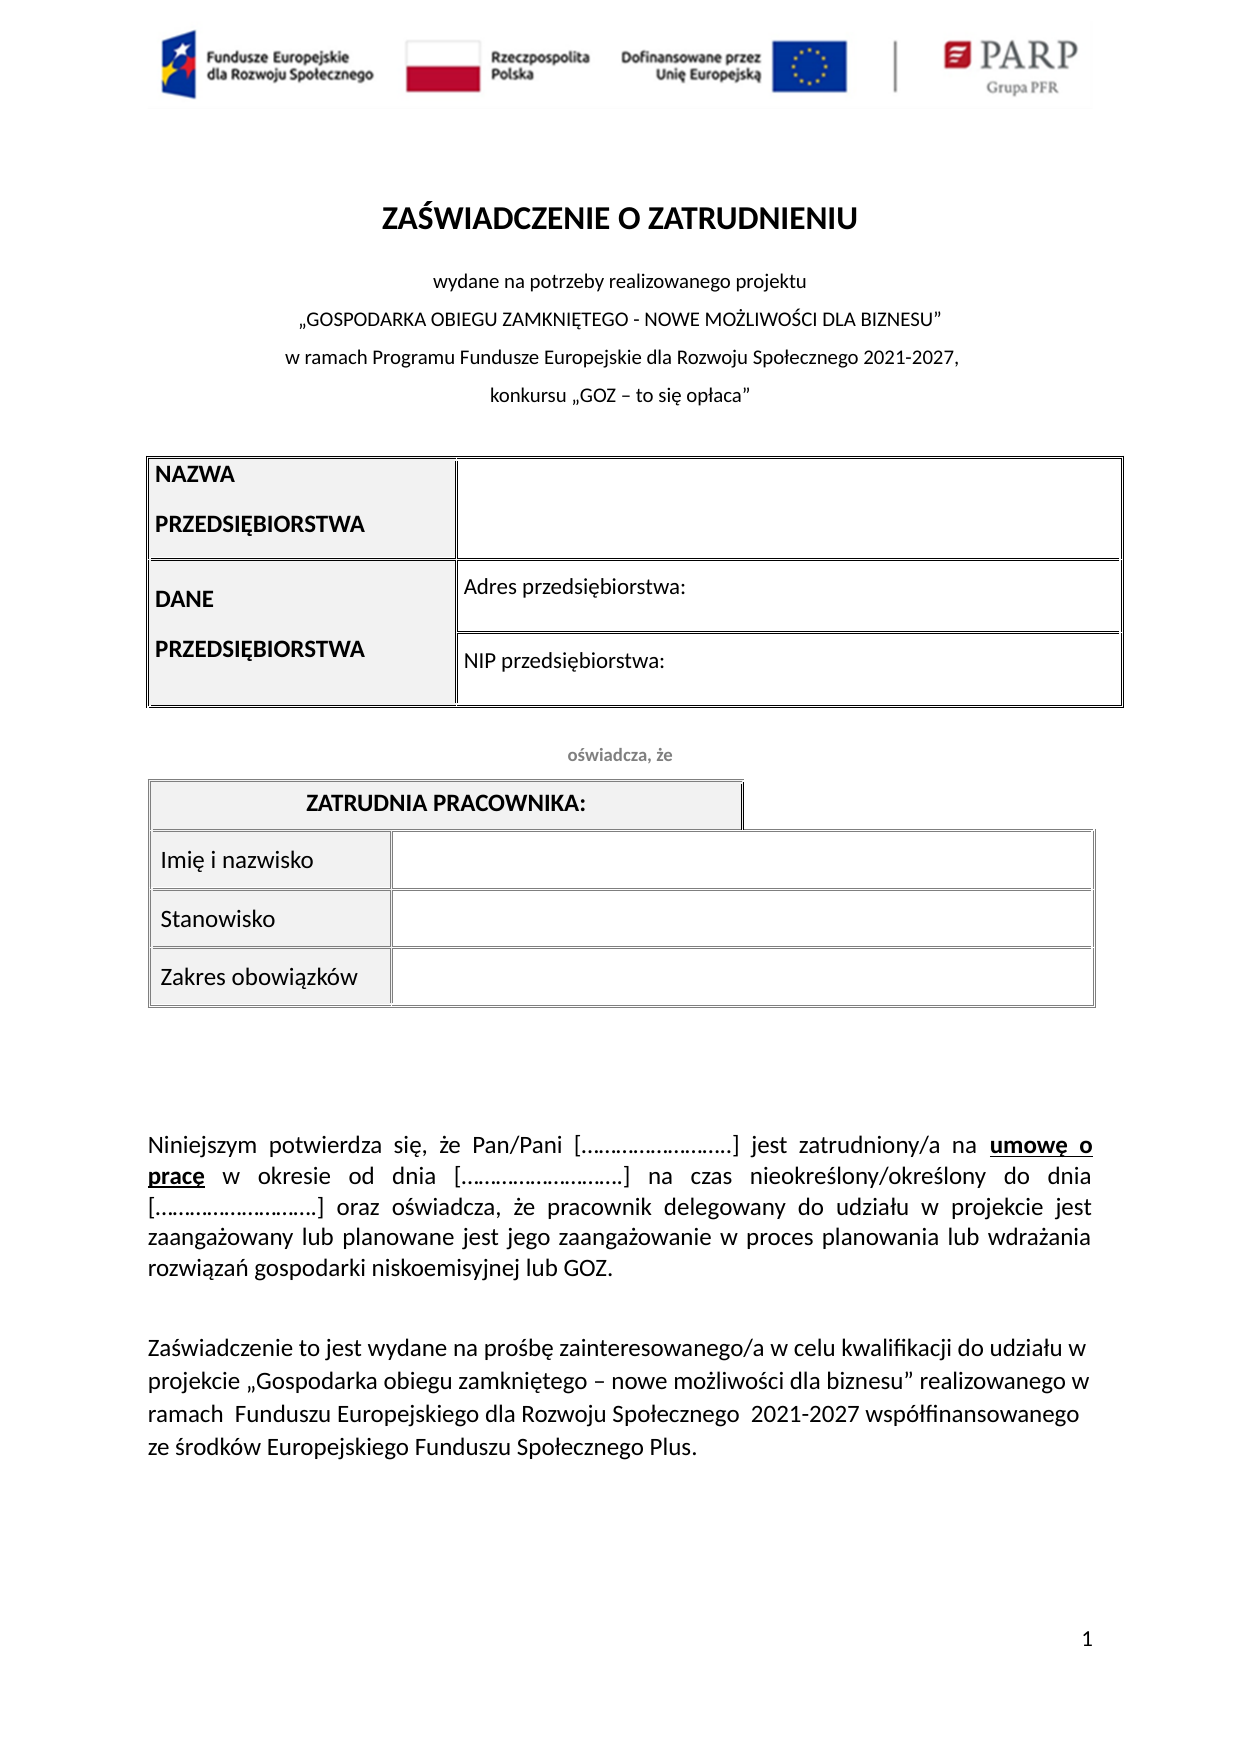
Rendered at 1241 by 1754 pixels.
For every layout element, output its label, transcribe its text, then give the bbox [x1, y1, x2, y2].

table_cell Imię i nazwisko [149, 829, 392, 887]
text ZAŚWIADCZENIE O ZATRUDNIENIU [148, 197, 1093, 238]
table_cell [393, 888, 1093, 946]
text wydane na potrzeby realizowanego projektu [148, 268, 1093, 294]
table_cell Adres przedsiębiorstwa: [458, 558, 1121, 631]
table_cell DANE PRZEDSIĘBIORSTWA [149, 558, 456, 705]
table_cell Zakres obowiązków [149, 946, 392, 1004]
table_header NAZWA PRZEDSIĘBIORSTWA [149, 459, 456, 557]
text Zaświadczenie to jest wydane na prośbę zainteresowanego/a w celu kwalifikacji do udziału w projekcie „Gospodarka obiegu zamkniętego – nowe możliwości dla biznesu” realizowanego w ramach Funduszu Europejskiego dla Rozwoju Społecznego 2021-2027 współfinansowanego ze środków Europejskiego Funduszu Społecznego Plus. [148, 1332, 1093, 1461]
table_cell Stanowisko [151, 888, 390, 946]
table_cell NIP przedsiębiorstwa: [456, 631, 1122, 705]
table_header [456, 459, 1121, 557]
table_cell [392, 946, 1094, 1004]
text konkursu „GOZ – to się opłaca” [148, 382, 1093, 408]
table_header ZATRUDNIA PRACOWNIKA: [149, 780, 743, 829]
text Niniejszym potwierdza się, że Pan/Pani [……………………..] jest zatrudniony/a na umowę o pracę w okresie od dnia [……………………….] na czas nieokreślony/określony do dnia [……………………….] oraz oświadcza, że pracownik delegowany do udziału w projekcie jest zaangażowany lub planowane jest jego zaangażowanie w proces planowania lub wdrażania rozwiązań gospodarki niskoemisyjnej lub GOZ. [148, 1130, 1093, 1282]
text oświadcza, że [148, 743, 1093, 766]
picture [147, 21, 1094, 110]
table_cell [392, 829, 1094, 887]
text „GOSPODARKA OBIEGU ZAMKNIĘTEGO - NOWE MOŻLIWOŚCI DLA BIZNESU” [148, 306, 1093, 332]
text w ramach Programu Fundusze Europejskie dla Rozwoju Społecznego 2021-2027, [148, 344, 1093, 370]
